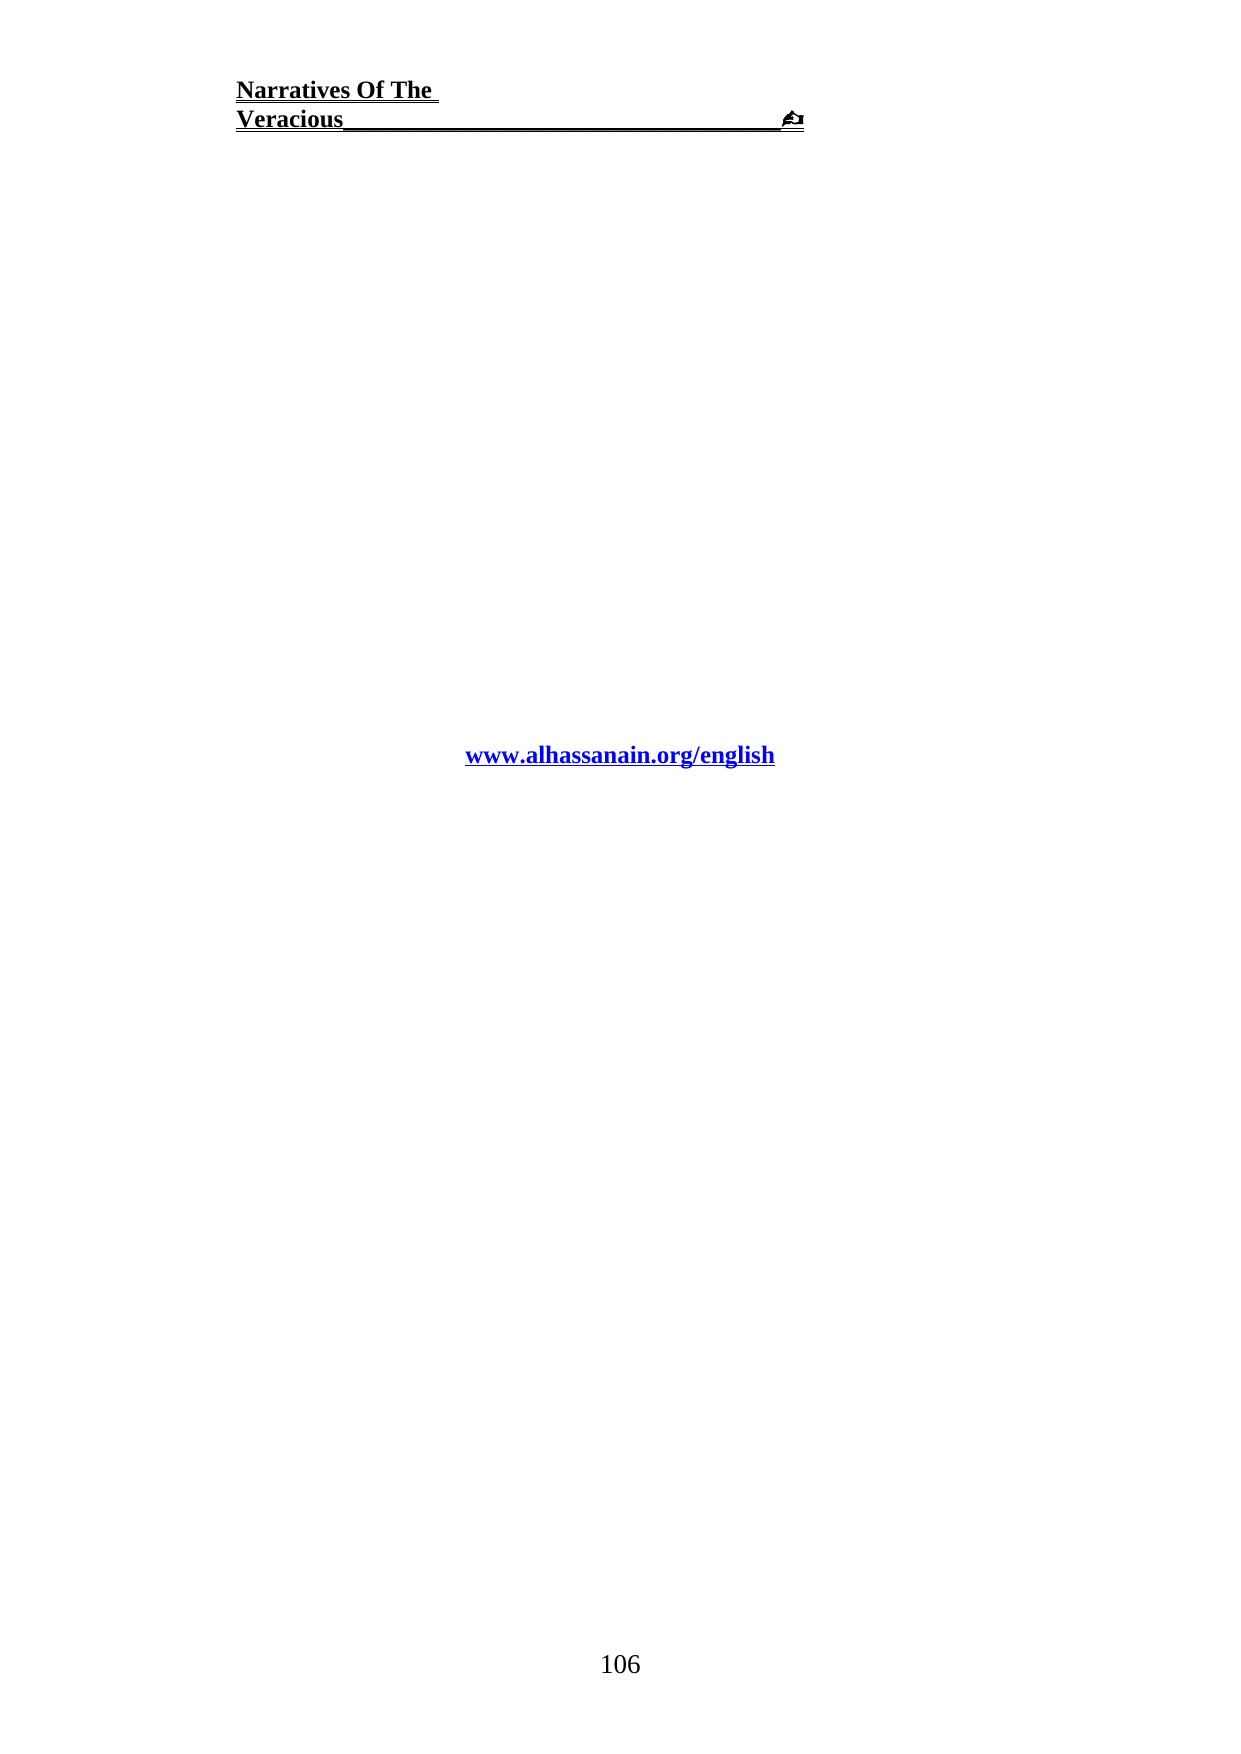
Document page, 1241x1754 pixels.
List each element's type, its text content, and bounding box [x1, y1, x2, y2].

text www.alhassanain.org/english [236, 740, 1004, 768]
